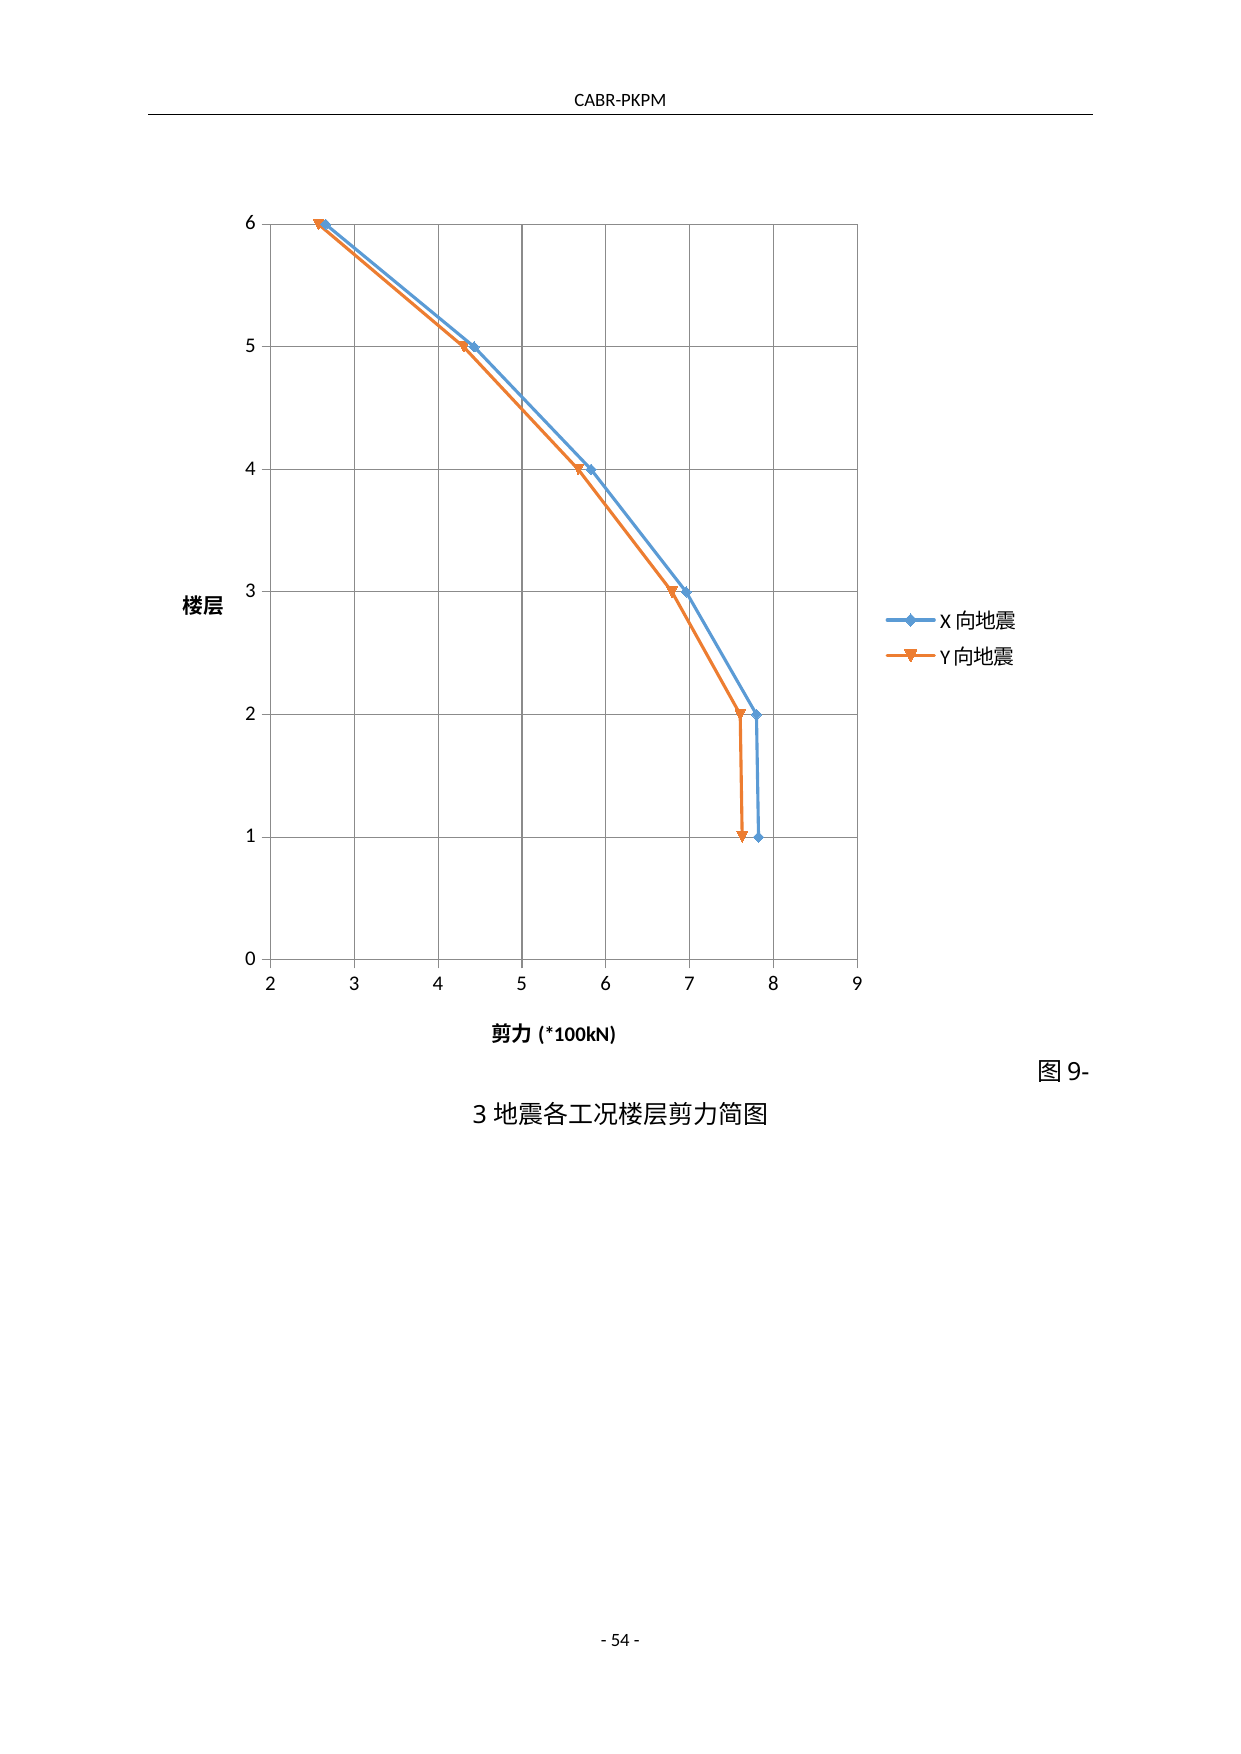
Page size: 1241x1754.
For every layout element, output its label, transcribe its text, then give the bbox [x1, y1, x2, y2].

text 图9-3 地震各工况楼层剪力简图 [148, 194, 1093, 1136]
